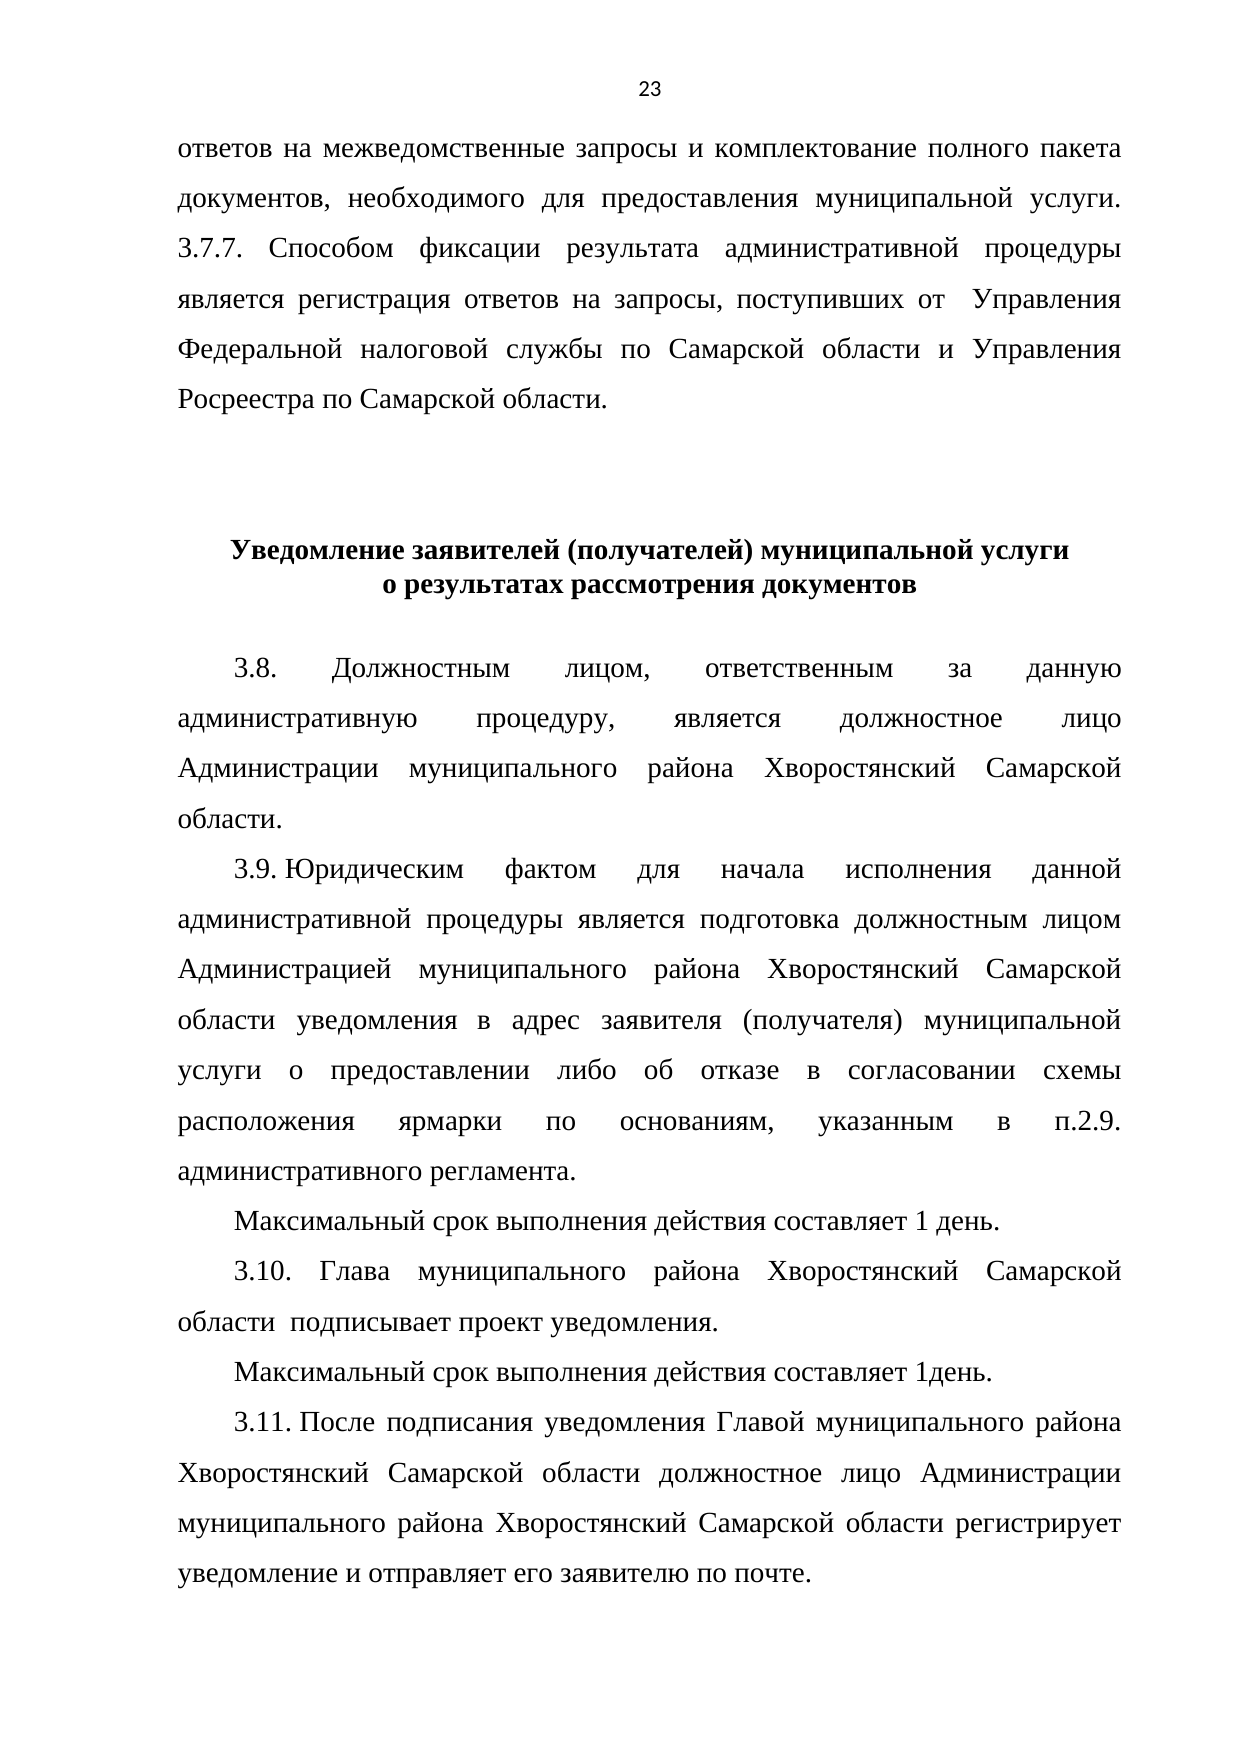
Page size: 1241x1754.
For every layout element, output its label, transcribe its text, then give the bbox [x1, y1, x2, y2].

text Уведомление заявителей (получателей) муниципальной услуги о результатах рассмотрения документов [177, 532, 1122, 599]
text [177, 130, 1122, 415]
text Максимальный срок выполнения действия составляет 1 день. [177, 1203, 1122, 1237]
text 3.10. Глава муниципального района Хворостянский Самарской области подписывает проект уведомления. [177, 1253, 1122, 1337]
text Максимальный срок выполнения действия составляет 1день. [177, 1354, 1122, 1388]
text 3.9. Юридическим фактом для начала исполнения данной административной процедуры является подготовка должностным лицом Администрацией муниципального района Хворостянский Самарской области уведомления в адрес заявителя (получателя) муниципальной услуги о предоставлении либо об отказе в согласовании схемы расположения ярмарки по основаниям, указанным в п.2.9. административного регламента. [177, 851, 1122, 1186]
text 3.8. Должностным лицом, ответственным за данную административную процедуру, является должностное лицо Администрации муниципального района Хворостянский Самарской области. [177, 650, 1122, 834]
text 3.11. После подписания уведомления Главой муниципального района Хворостянский Самарской области должностное лицо Администрации муниципального района Хворостянский Самарской области регистрирует уведомление и отправляет его заявителю по почте. [177, 1404, 1122, 1589]
